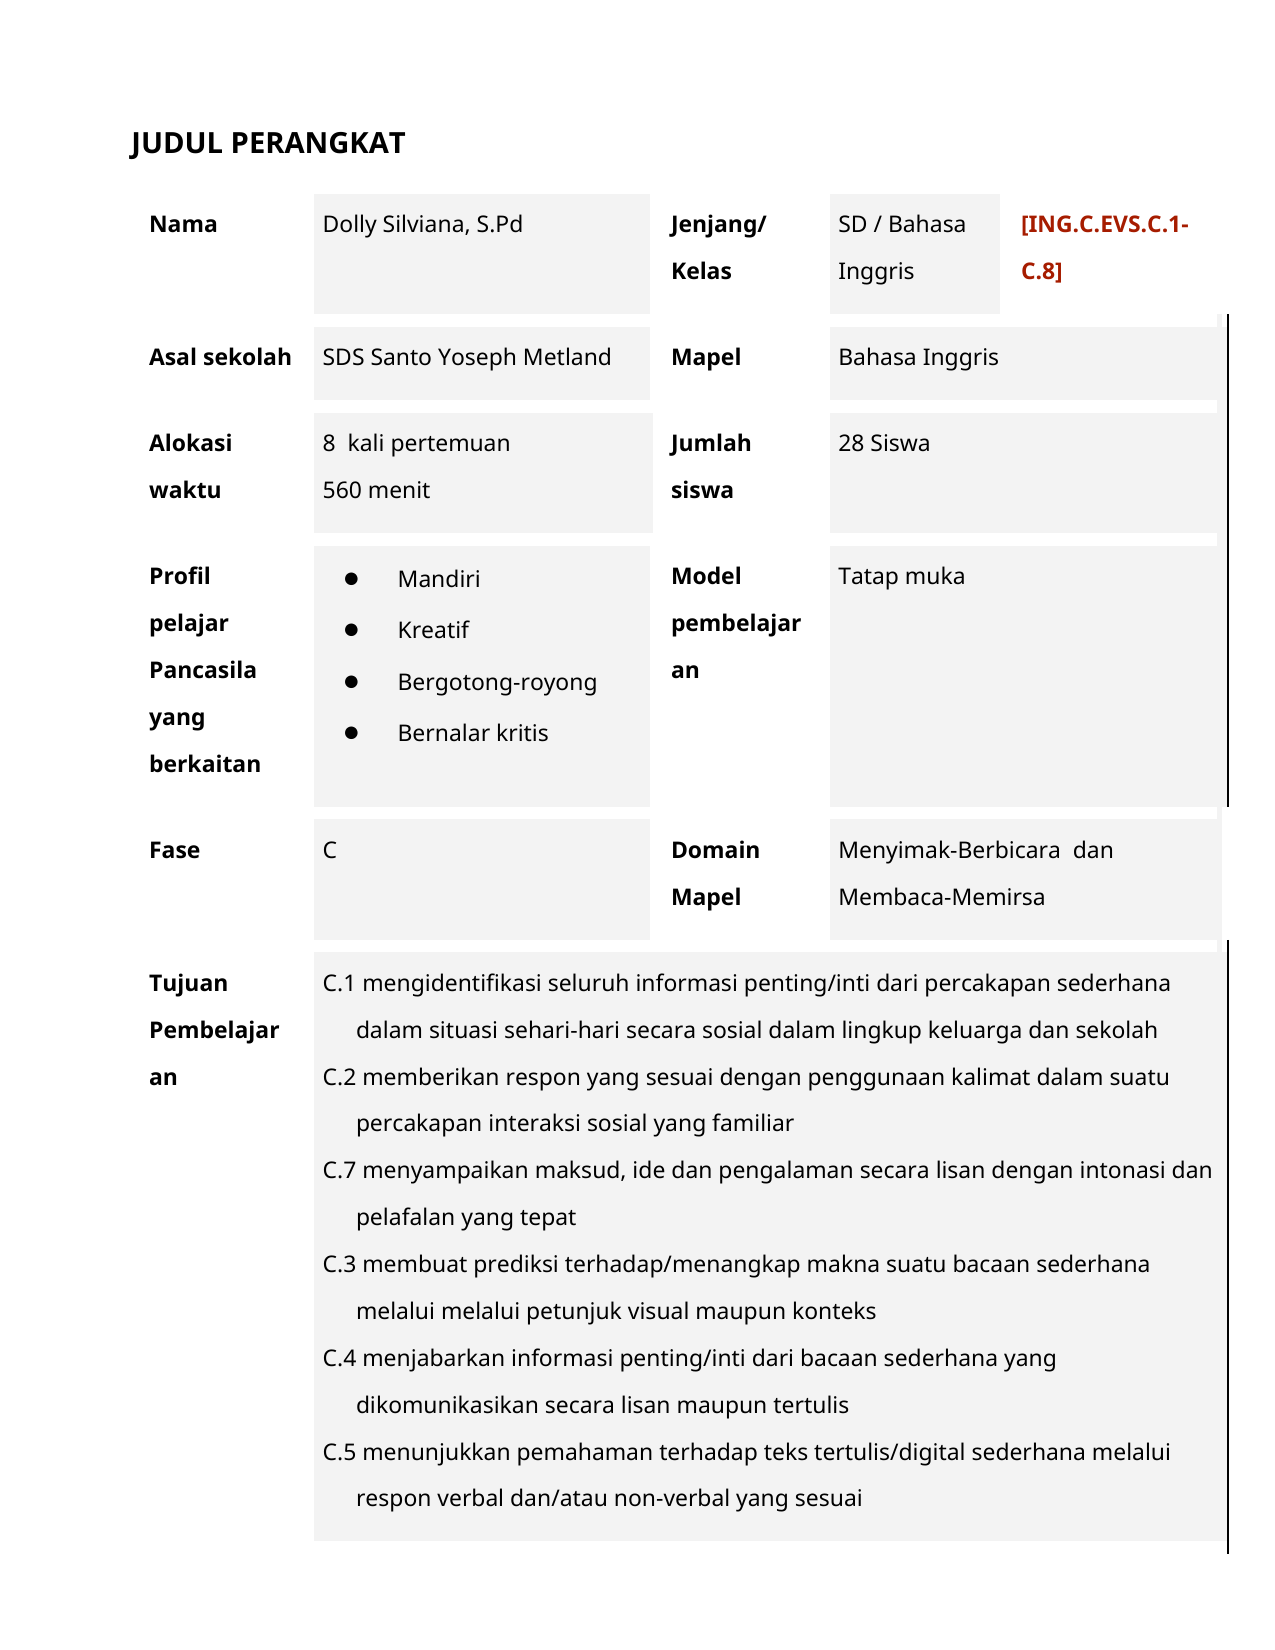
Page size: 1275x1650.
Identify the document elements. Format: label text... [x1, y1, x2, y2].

table_cell Domain Mapel [663, 819, 817, 940]
table_cell Fase [138, 819, 302, 940]
table_cell Bahasa Inggris [830, 314, 1227, 400]
table_cell Mapel [663, 327, 817, 400]
table_header SD / Bahasa Inggris [830, 194, 1000, 314]
table_cell Model pembelajaran [663, 546, 817, 807]
table_cell 28 Siswa [830, 400, 1227, 533]
table_cell 8 kali pertemuan 560 menit [314, 413, 653, 533]
table_header Jenjang/Kelas [663, 194, 817, 314]
table_cell Asal sekolah [138, 321, 302, 400]
table_cell C [314, 819, 650, 940]
table_cell Jumlah siswa [659, 413, 817, 533]
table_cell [314, 940, 1227, 1541]
table_cell SDS Santo Yoseph Metland [314, 327, 650, 400]
table_cell Mandiri Kreatif Bergotong-royong Bernalar kritis [314, 546, 650, 807]
table_cell Profil pelajar Pancasila yang berkaitan [141, 546, 302, 807]
table_header Dolly Silviana, S.Pd [314, 194, 650, 314]
table_header [ING.C.EVS.C.1-C.8] [1013, 194, 1222, 314]
text JUDUL PERANGKAT [131, 122, 1209, 162]
table_cell Tatap muka [830, 533, 1227, 807]
table_cell Menyimak-Berbicara dan Membaca-Memirsa [830, 807, 1222, 940]
table_cell Alokasi waktu [138, 407, 302, 533]
table_header Nama [138, 188, 302, 314]
table_cell Tujuan Pembelajaran [138, 946, 302, 1541]
